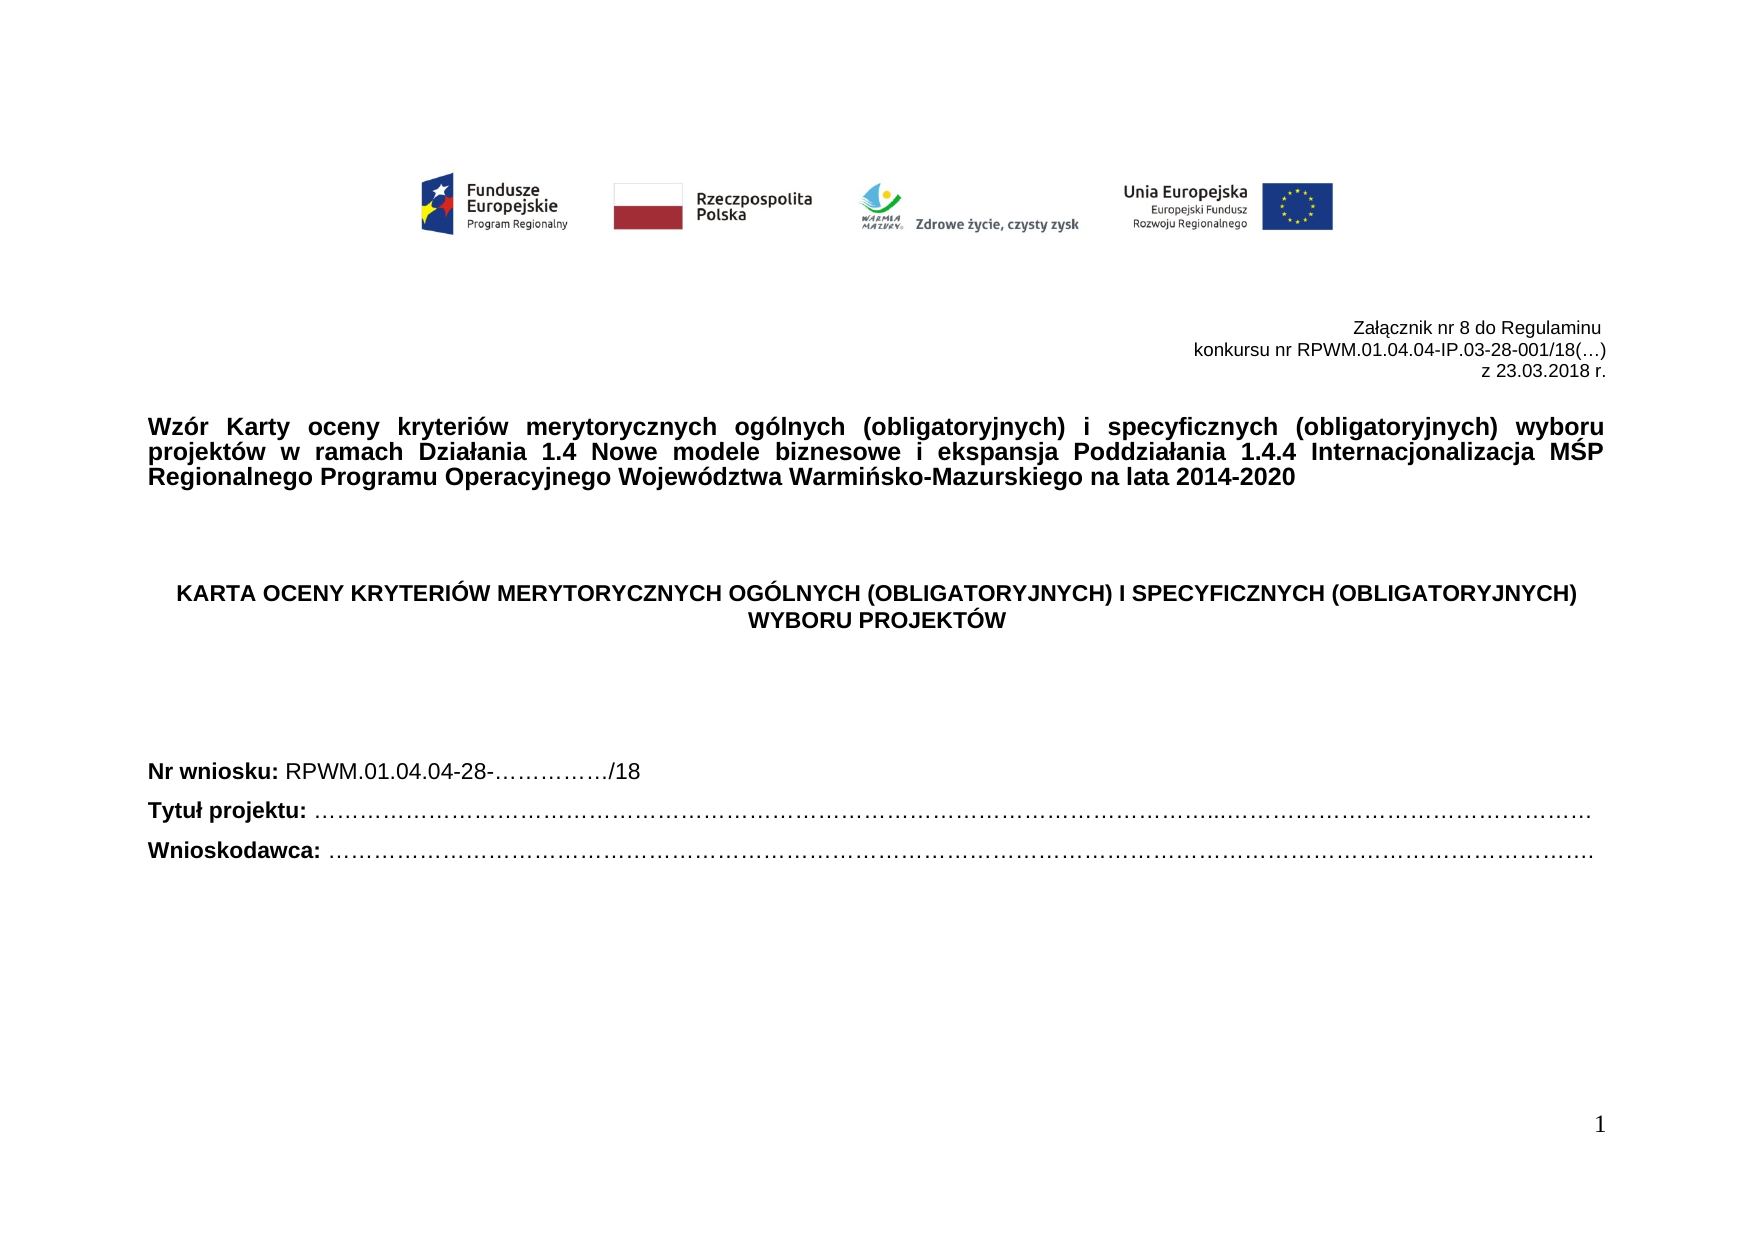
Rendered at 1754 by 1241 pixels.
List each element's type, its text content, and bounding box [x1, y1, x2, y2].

text Wnioskodawca: …………………………………………………………………………………………………………………………………………………. [148, 837, 1606, 863]
picture [387, 154, 1367, 253]
text KARTA OCENY KRYTERIÓW MERYTORYCZNYCH OGÓLNYCH (OBLIGATORYJNYCH) I SPECYFICZNYCH (OBLIGATORYJNYCH) WYBORU PROJEKTÓW [148, 580, 1606, 633]
text Tytuł projektu: ………………………………………………………………………………………………………...………………………………………… [148, 797, 1606, 824]
text Załącznik nr 8 do Regulaminu konkursu nr RPWM.01.04.04-IP.03-28-001/18(…) z 23.03.2018 r. [148, 317, 1606, 382]
text Nr wniosku: RPWM.01.04.04-28-……………/18 [148, 758, 1606, 784]
text Wzór Karty oceny kryteriów merytorycznych ogólnych (obligatoryjnych) i specyficznych (obligatoryjnych) wyboru projektów w ramach Działania 1.4 Nowe modele biznesowe i ekspansja Poddziałania 1.4.4 Internacjonalizacja MŚP Regionalnego Programu Operacyjnego Województwa Warmińsko-Mazurskiego na lata 2014-2020 [148, 416, 1606, 491]
